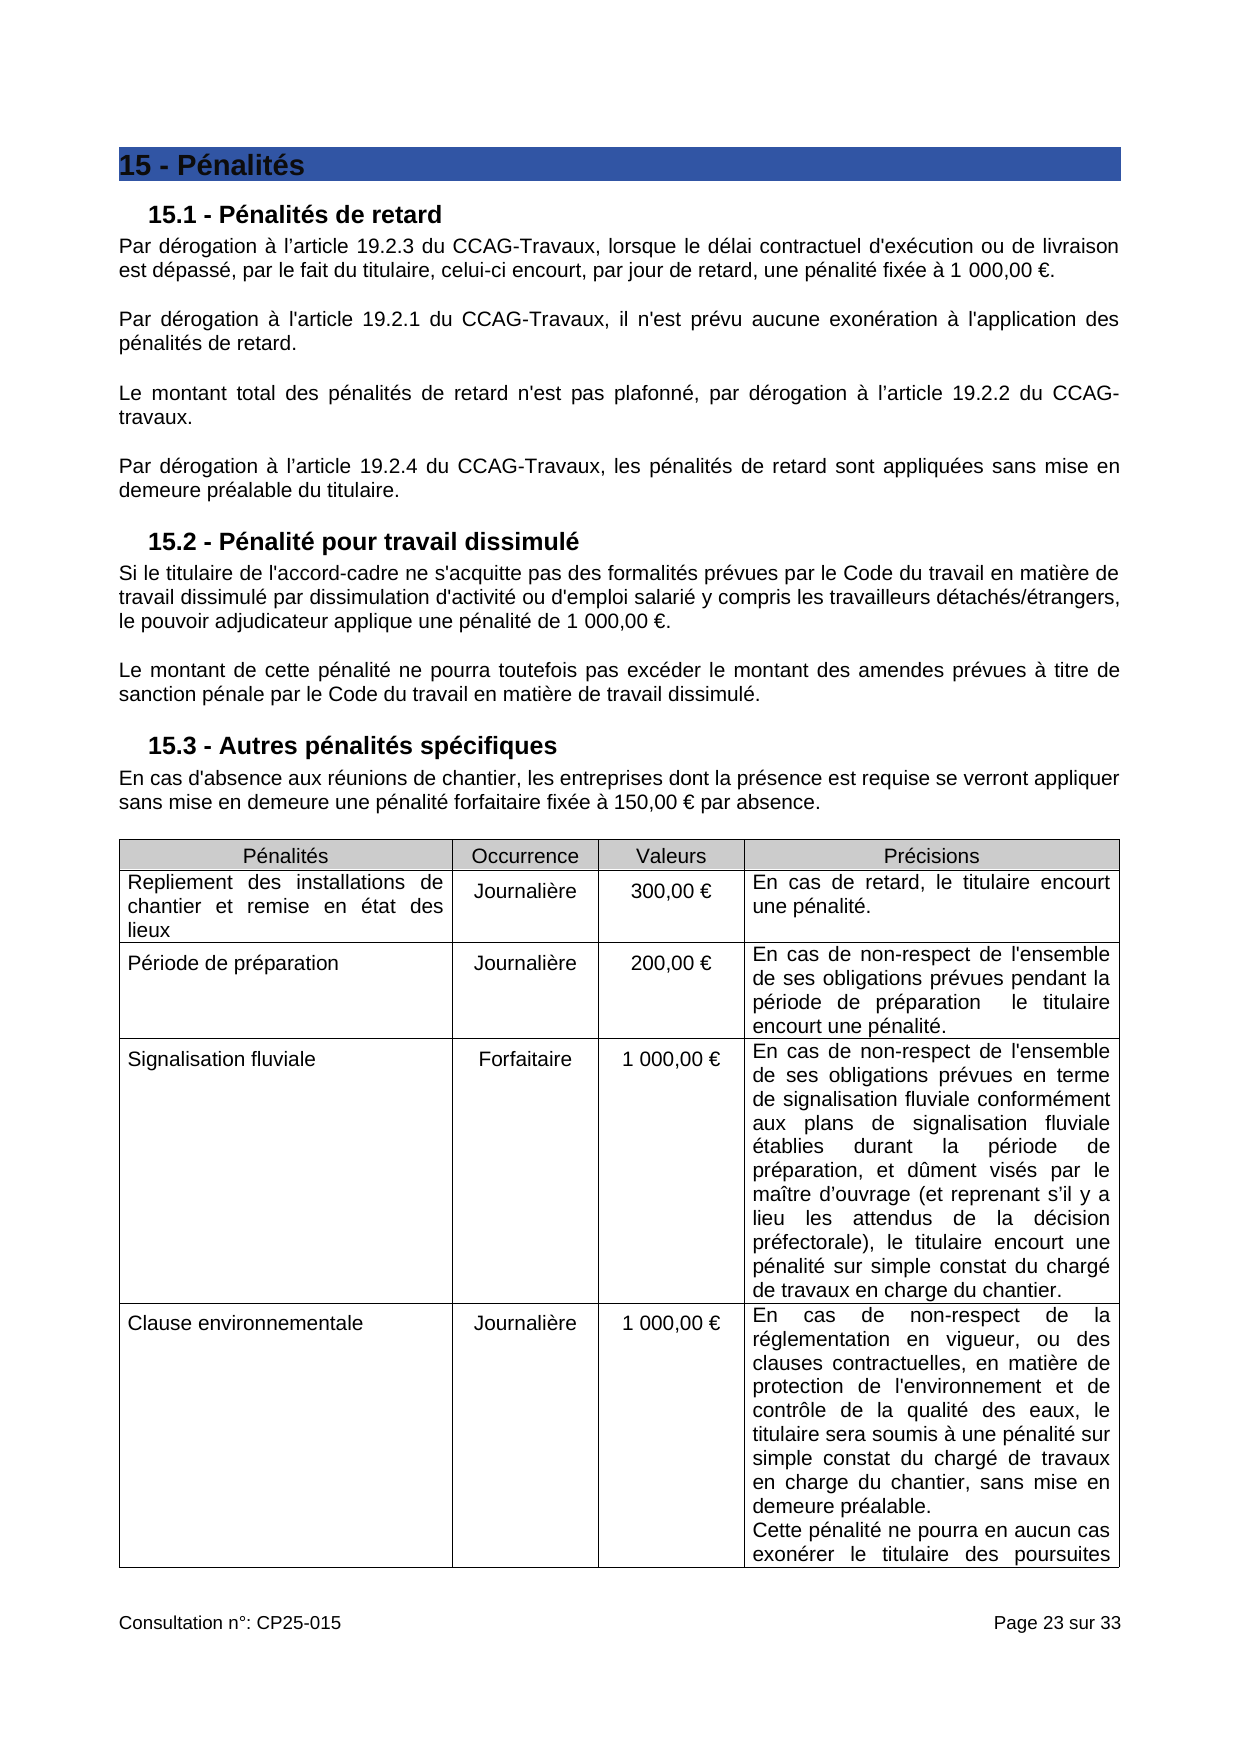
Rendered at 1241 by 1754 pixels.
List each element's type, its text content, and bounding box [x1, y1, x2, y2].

text Le montant de cette pénalité ne pourra toutefois pas excéder le montant des amendes prévues à titre de sanction pénale par le Code du travail en matière de travail dissimulé. [119, 658, 1121, 706]
table_cell Signalisation fluviale [120, 1039, 452, 1302]
subtitle 15.1 - Pénalités de retard [148, 200, 1121, 228]
table_header Occurrence [453, 840, 598, 869]
subtitle 15.3 - Autres pénalités spécifiques [148, 731, 1121, 760]
subtitle 15.2 - Pénalité pour travail dissimulé [148, 526, 1121, 555]
text Si le titulaire de l'accord-cadre ne s'acquitte pas des formalités prévues par le Code du travail en matière de travail dissimulé par dissimulation d'activité ou d'emploi salarié y compris les travailleurs détachés/étrangers, le pouvoir adjudicateur applique une pénalité de 1 000,00 €. [119, 561, 1121, 633]
table_cell En cas de retard, le titulaire encourt une pénalité. [745, 871, 1119, 942]
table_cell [120, 1304, 452, 1566]
table_cell En cas de non-respect de l'ensemble de ses obligations prévues en terme de signalisation fluviale conformément aux plans de signalisation fluviale établies durant la période de préparation, et dûment visés par le maître d’ouvrage (et reprenant s’il y a lieu les attendus de la décision préfectorale), le titulaire encourt une pénalité sur simple constat du chargé de travaux en charge du chantier. [745, 1039, 1119, 1302]
table_header Valeurs [599, 840, 744, 869]
text Le montant total des pénalités de retard n'est pas plafonné, par dérogation à l’article 19.2.2 du CCAG-travaux. [119, 381, 1121, 428]
table_header Précisions [745, 840, 1119, 869]
table_cell Journalière [453, 1304, 598, 1566]
table_cell Période de préparation [120, 943, 452, 1038]
table_cell Journalière [453, 943, 598, 1038]
table_cell Forfaitaire [453, 1039, 598, 1302]
table_cell 1 000,00 € [599, 1304, 744, 1566]
table_header Pénalités [120, 840, 452, 869]
table_cell 300,00 € [599, 871, 744, 942]
table_cell En cas de non-respect de l'ensemble de ses obligations prévues pendant la période de préparation le titulaire encourt une pénalité. [745, 943, 1119, 1038]
table_cell Journalière [453, 871, 598, 942]
table_cell Repliement des installations de chantier et remise en état des lieux [120, 871, 452, 942]
text Par dérogation à l'article 19.2.1 du CCAG-Travaux, il n'est prévu aucune exonération à l'application des pénalités de retard. [119, 308, 1121, 356]
subtitle 15 - Pénalités [119, 147, 1121, 181]
table_cell 200,00 € [599, 943, 744, 1038]
text Par dérogation à l’article 19.2.3 du CCAG-Travaux, lorsque le délai contractuel d'exécution ou de livraison est dépassé, par le fait du titulaire, celui-ci encourt, par jour de retard, une pénalité fixée à 1 000,00 €. [119, 235, 1121, 283]
text En cas d'absence aux réunions de chantier, les entreprises dont la présence est requise se verront appliquer sans mise en demeure une pénalité forfaitaire fixée à 150,00 € par absence. [119, 766, 1121, 814]
text Par dérogation à l’article 19.2.4 du CCAG-Travaux, les pénalités de retard sont appliquées sans mise en demeure préalable du titulaire. [119, 453, 1121, 501]
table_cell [745, 1304, 1119, 1566]
table_cell 1 000,00 € [599, 1039, 744, 1302]
